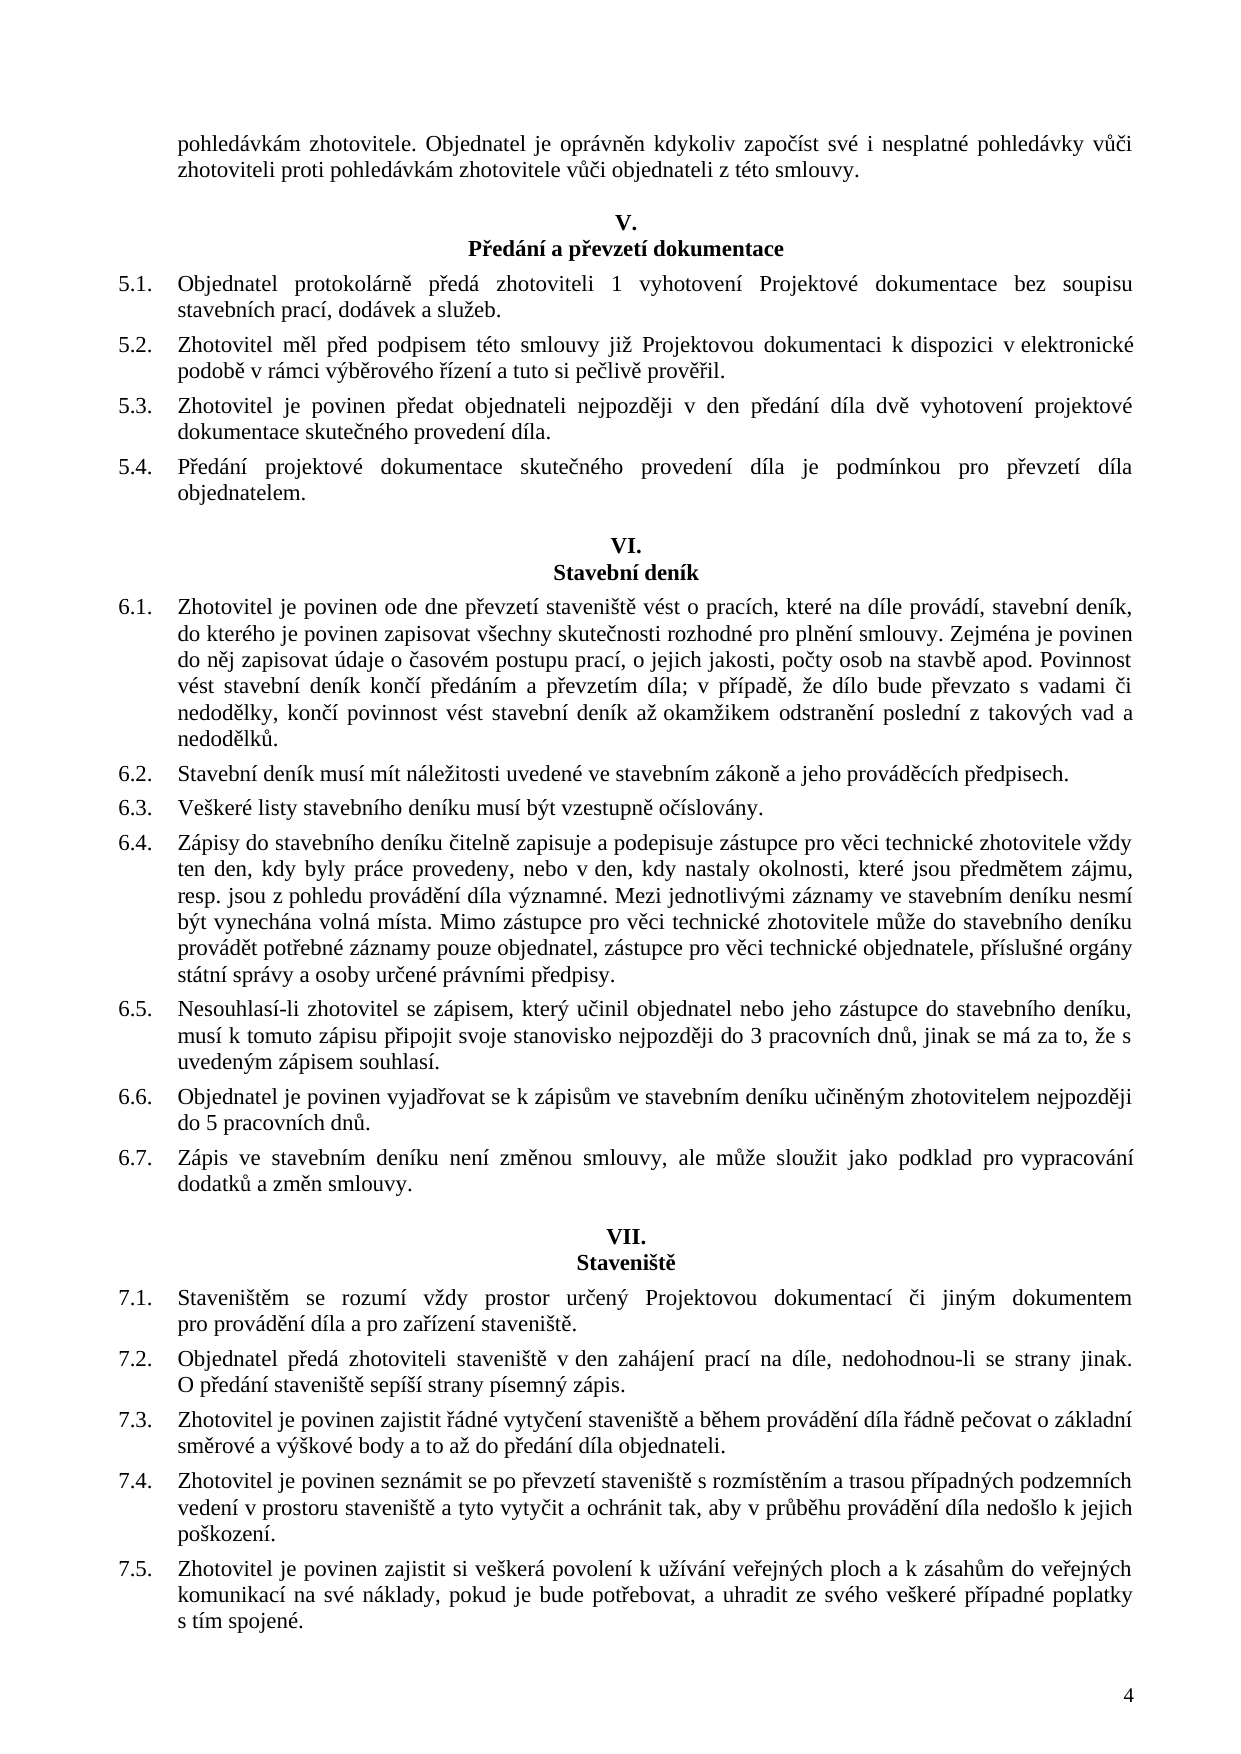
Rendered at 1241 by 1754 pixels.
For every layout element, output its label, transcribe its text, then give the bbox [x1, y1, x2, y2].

text VII. [118, 1223, 1134, 1249]
text Staveniště [118, 1249, 1134, 1276]
list Zhotovitel je povinen zajistit řádné vytyčení staveniště a během provádění díla řádně pečovat o základní směrové a výškové body a to až do předání díla objednateli. [118, 1406, 1134, 1459]
text Stavební deník [118, 558, 1134, 585]
list Zápisy do stavebního deníku čitelně zapisuje a podepisuje zástupce pro věci technické zhotovitele vždy ten den, kdy byly práce provedeny, nebo v den, kdy nastaly okolnosti, které jsou předmětem zájmu, resp. jsou z pohledu provádění díla významné. Mezi jednotlivými záznamy ve stavebním deníku nesmí být vynechána volná místa. Mimo zástupce pro věci technické zhotovitele může do stavebního deníku provádět potřebné záznamy pouze objednatel, zástupce pro věci technické objednatele, příslušné orgány státní správy a osoby určené právními předpisy. [118, 829, 1134, 987]
list Objednatel je povinen vyjadřovat se k zápisům ve stavebním deníku učiněným zhotovitelem nejpozději do 5 pracovních dnů. [118, 1083, 1134, 1136]
list Zhotovitel je povinen ode dne převzetí staveniště vést o pracích, které na díle provádí, stavební deník, do kterého je povinen zapisovat všechny skutečnosti rozhodné pro plnění smlouvy. Zejména je povinen do něj zapisovat údaje o časovém postupu prací, o jejich jakosti, počty osob na stavbě apod. Povinnost vést stavební deník končí předáním a převzetím díla; v případě, že dílo bude převzato s vadami či nedodělky, končí povinnost vést stavební deník až okamžikem odstranění poslední z takových vad a nedodělků. [118, 593, 1134, 751]
list Objednatel předá zhotoviteli staveniště v den zahájení prací na díle, nedohodnou-li se strany jinak. O předání staveniště sepíší strany písemný zápis. [118, 1345, 1134, 1398]
list Stavební deník musí mít náležitosti uvedené ve stavebním zákoně a jeho prováděcích předpisech. [118, 760, 1134, 786]
list Zhotovitel je povinen seznámit se po převzetí staveniště s rozmístěním a trasou případných podzemních vedení v prostoru staveniště a tyto vytyčit a ochránit tak, aby v průběhu provádění díla nedošlo k jejich poškození. [118, 1467, 1134, 1546]
subtitle VI. [118, 532, 1134, 558]
text Předání a převzetí dokumentace [118, 235, 1134, 262]
list Objednatel protokolárně předá zhotoviteli 1 vyhotovení Projektové dokumentace bez soupisu stavebních prací, dodávek a služeb. [118, 270, 1134, 323]
list Veškeré listy stavebního deníku musí být vzestupně očíslovány. [118, 794, 1134, 821]
list Staveništěm se rozumí vždy prostor určený Projektovou dokumentací či jiným dokumentem pro provádění díla a pro zařízení staveniště. [118, 1284, 1134, 1337]
list Zápis ve stavebním deníku není změnou smlouvy, ale může sloužit jako podklad pro vypracování dodatků a změn smlouvy. [118, 1144, 1134, 1197]
list Zhotovitel je povinen předat objednateli nejpozději v den předání díla dvě vyhotovení projektové dokumentace skutečného provedení díla. [118, 392, 1134, 445]
list Zhotovitel je povinen zajistit si veškerá povolení k užívání veřejných ploch a k zásahům do veřejných komunikací na své náklady, pokud je bude potřebovat, a uhradit ze svého veškeré případné poplatky s tím spojené. [118, 1554, 1134, 1634]
list Předání projektové dokumentace skutečného provedení díla je podmínkou pro převzetí díla objednatelem. [118, 453, 1134, 506]
list Zhotovitel měl před podpisem této smlouvy již Projektovou dokumentaci k dispozici v elektronické podobě v rámci výběrového řízení a tuto si pečlivě prověřil. [118, 331, 1134, 384]
text V. [118, 209, 1134, 235]
list Nesouhlasí-li zhotovitel se zápisem, který učinil objednatel nebo jeho zástupce do stavebního deníku, musí k tomuto zápisu připojit svoje stanovisko nejpozději do 3 pracovních dnů, jinak se má za to, že s uvedeným zápisem souhlasí. [118, 996, 1134, 1074]
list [118, 130, 1134, 183]
